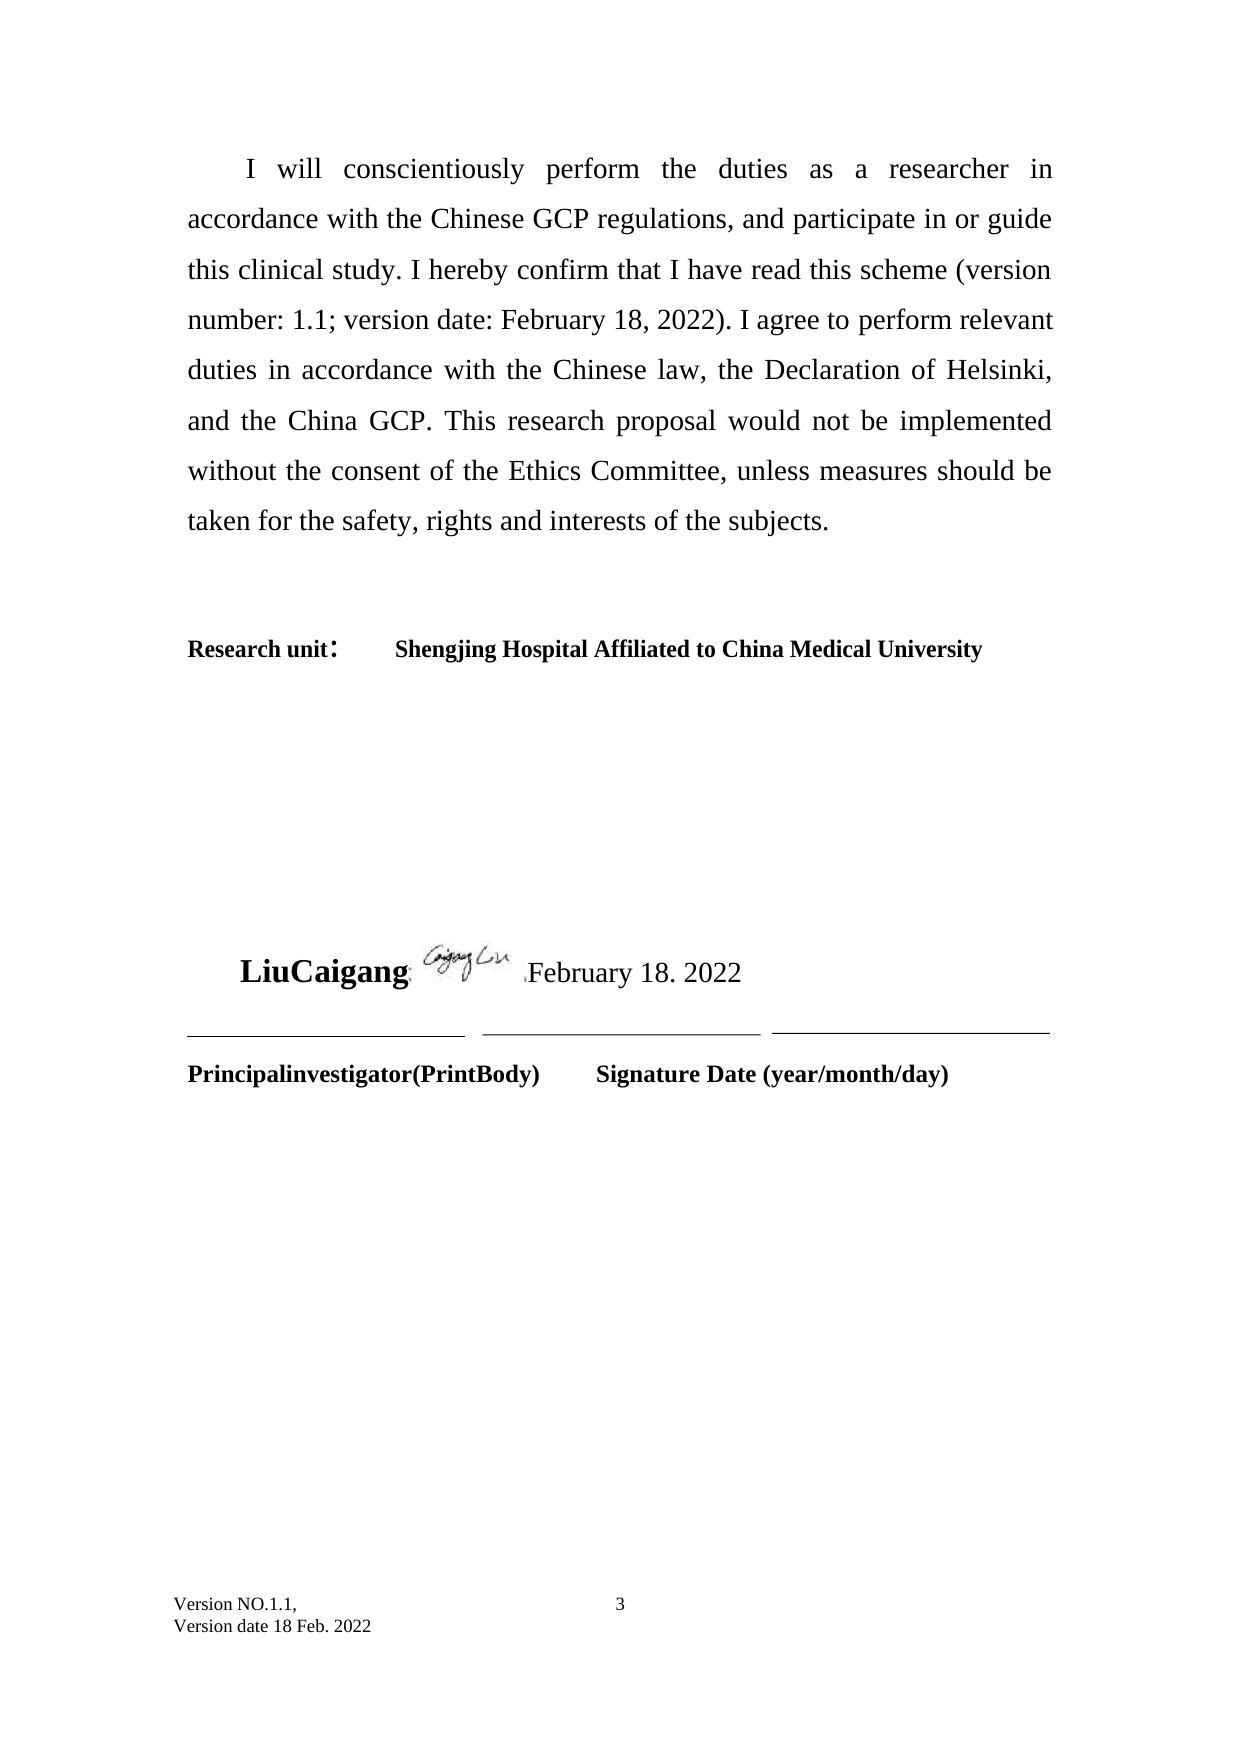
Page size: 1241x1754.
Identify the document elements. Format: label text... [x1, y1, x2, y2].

text Research unit： Shengjing Hospital Affiliated to China Medical University [187, 628, 1067, 665]
text Principalinvestigator(PrintBody) Signature Date (year/month/day) [187, 1033, 1097, 1088]
picture [408, 927, 528, 982]
text I will conscientiously perform the duties as a researcher in accordance with the Chinese GCP regulations, and participate in or guide this clinical study. I hereby confirm that I have read this scheme (version number: 1.1; version date: February 18, 2022). I agree to perform relevant duties in accordance with the Chinese law, the Declaration of Helsinki, and the China GCP. This research proposal would not be implemented without the consent of the Ethics Committee, unless measures should be taken for the safety, rights and interests of the subjects. [187, 151, 1053, 537]
text LiuCaigangFebruary 18. 2022 [173, 927, 408, 989]
text LiuCaigangFebruary 18. 2022 [405, 927, 1067, 989]
